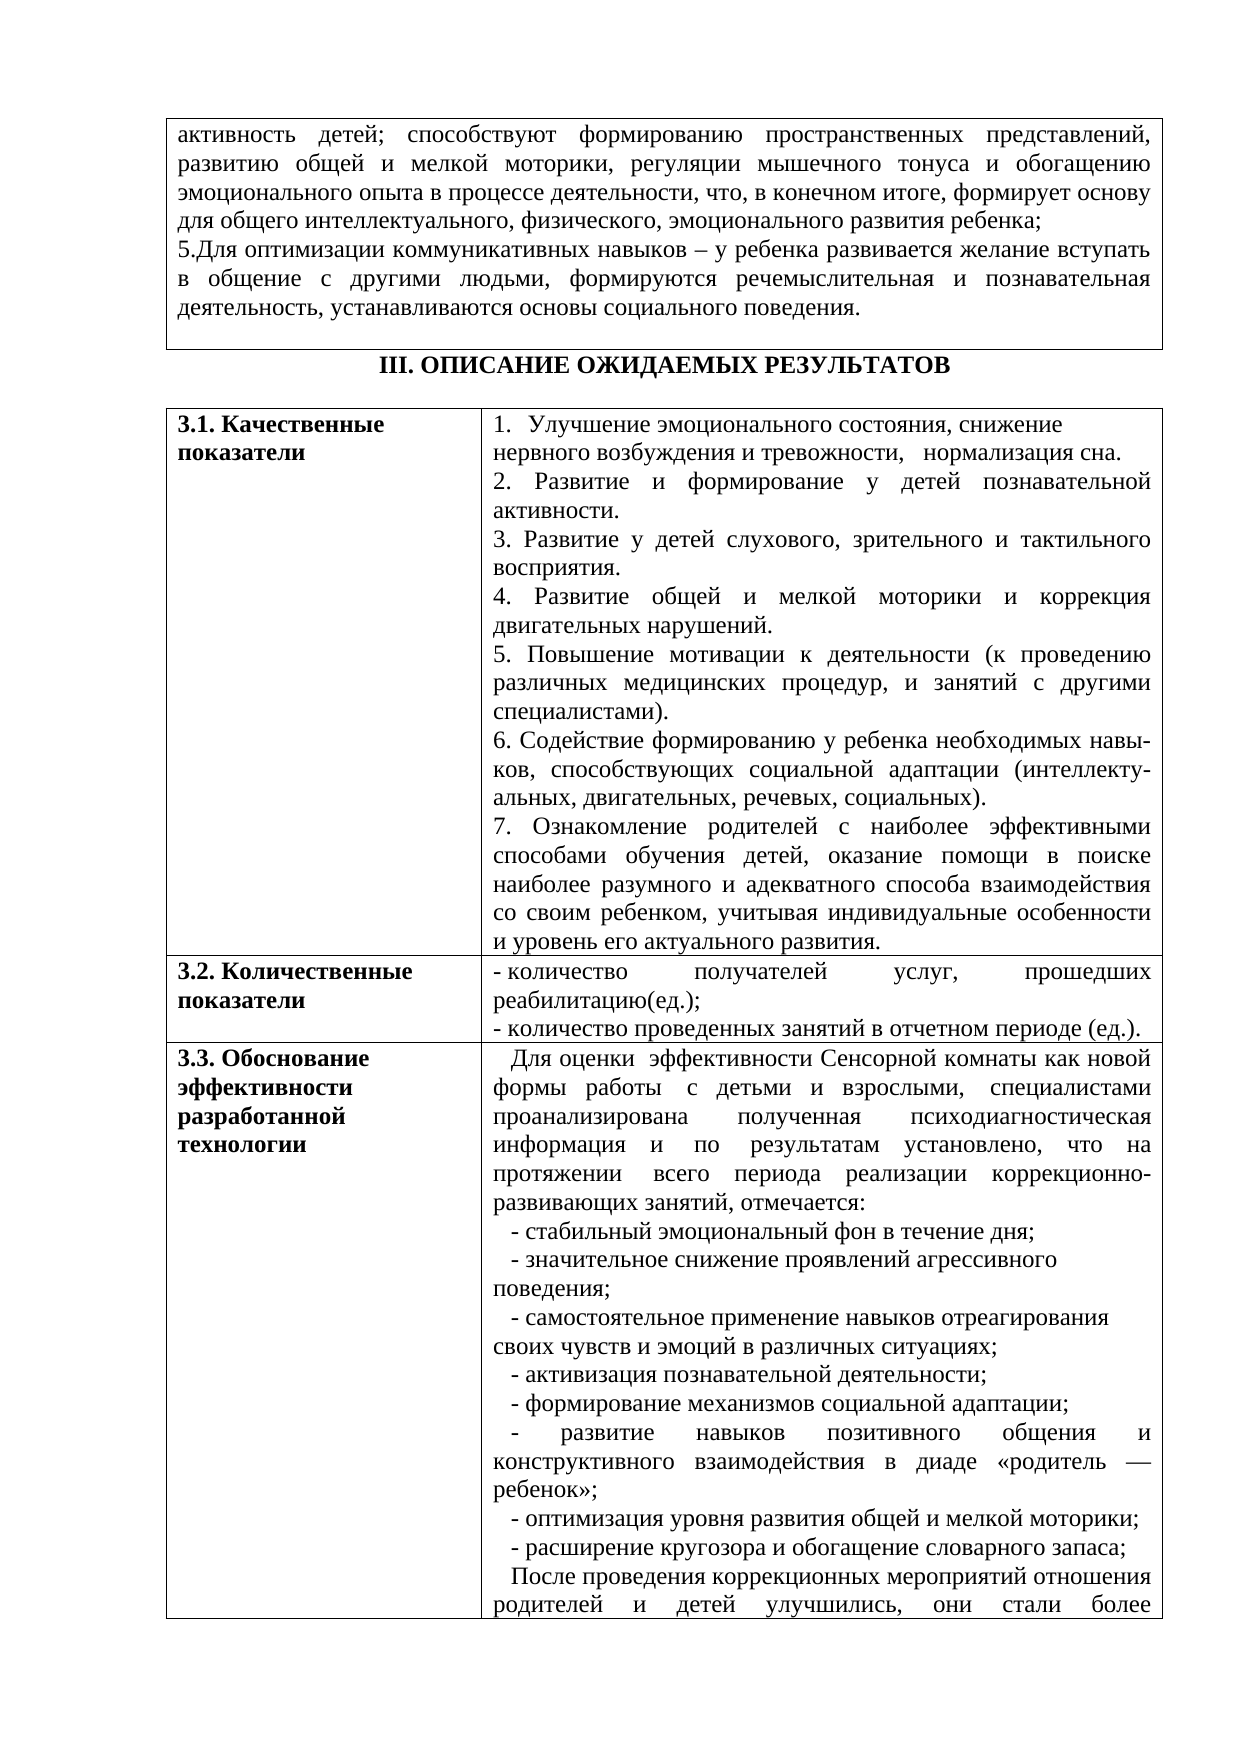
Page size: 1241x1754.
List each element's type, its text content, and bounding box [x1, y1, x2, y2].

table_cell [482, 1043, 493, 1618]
table_header 3.1. Качественные показатели [167, 409, 481, 955]
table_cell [167, 119, 1162, 349]
table_cell 3.2. Количественные показатели [167, 956, 481, 1042]
table_cell - количество получателей услуг, прошедших реабилитацию(ед.); - количество проведенных занятий в отчетном периоде (ед.). [482, 956, 1162, 1042]
table_header 1. Улучшение эмоционального состояния, снижение нервного возбуждения и тревожности, нормализация сна. 2. Развитие и формирование у детей познавательной активности. 3. Развитие у детей слухового, зрительного и тактильного восприятия. 4. Развитие общей и мелкой моторики и коррекция двигательных нарушений. 5. Повышение мотивации к деятельности (к проведению различных медицинских процедур, и занятий с другими специалистами). 6. Содействие формированию у ребенка необходимых навы- ков, способствующих социальной адаптации (интеллекту- альных, двигательных, речевых, социальных). 7. Ознакомление родителей с наиболее эффективными способами обучения детей, оказание помощи в поиске наиболее разумного и адекватного способа взаимодействия со своим ребенком, учитывая индивидуальные особенности и уровень его актуального развития. [482, 409, 1162, 955]
text III. ОПИСАНИЕ ОЖИДАЕМЫХ РЕЗУЛЬТАТОВ [177, 350, 1152, 379]
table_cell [167, 1043, 481, 1618]
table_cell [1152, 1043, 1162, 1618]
